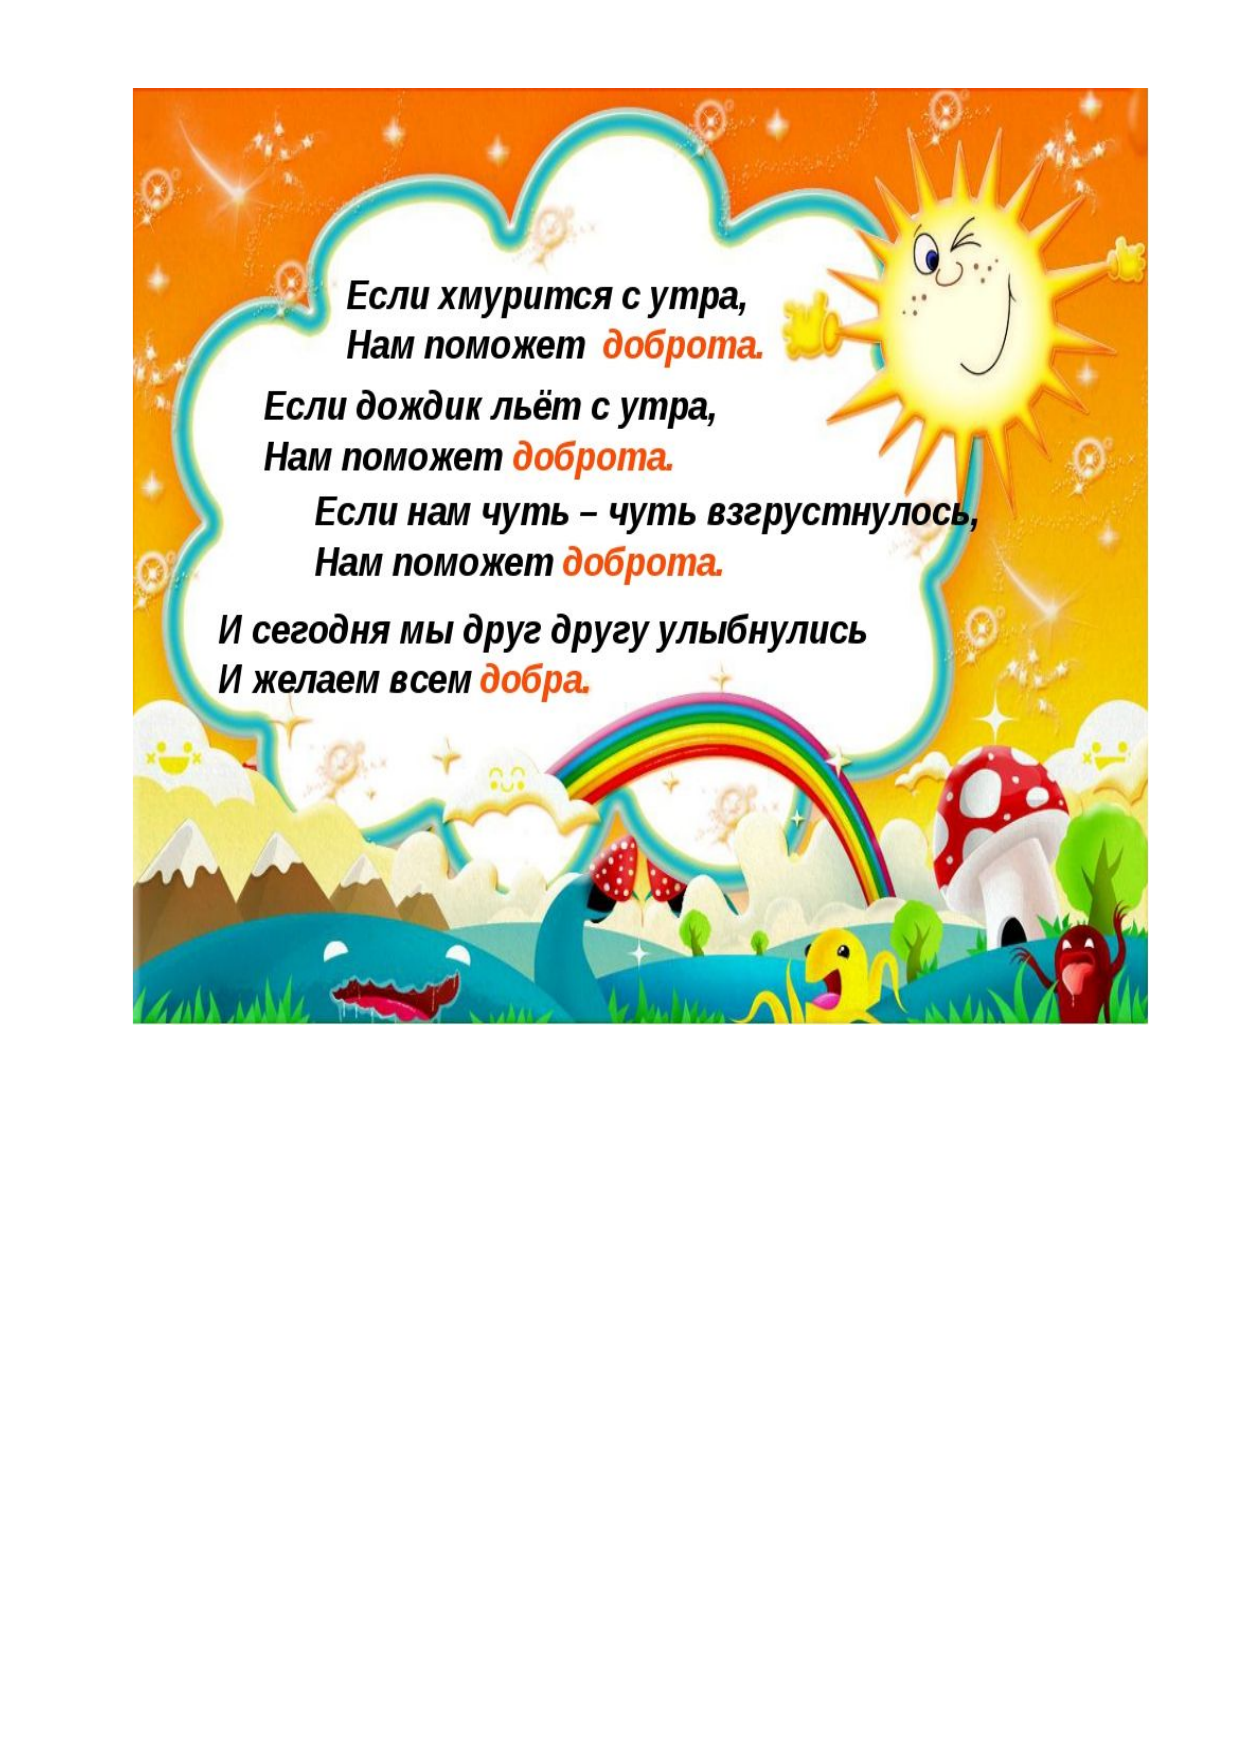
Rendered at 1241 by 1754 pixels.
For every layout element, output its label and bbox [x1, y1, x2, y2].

picture [132, 88, 1149, 1025]
